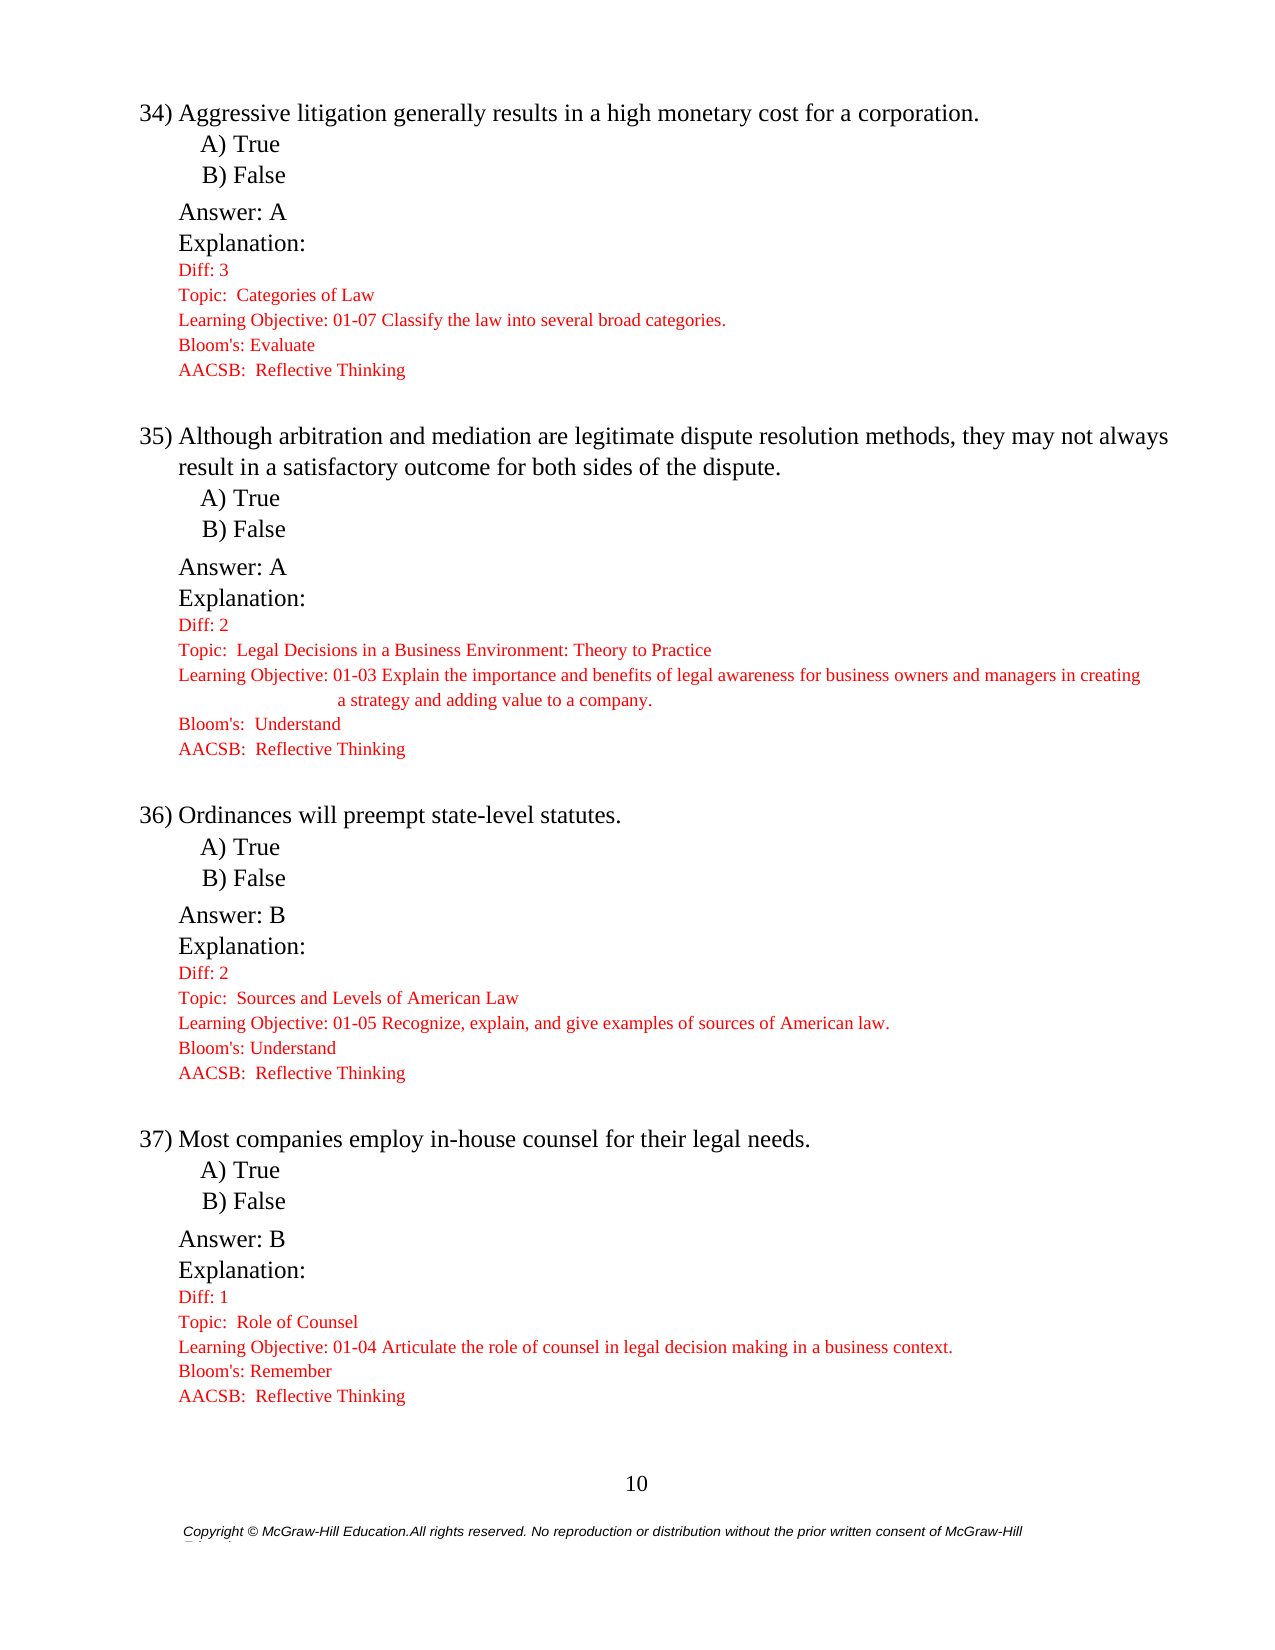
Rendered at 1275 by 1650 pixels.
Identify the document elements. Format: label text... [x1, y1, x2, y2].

text AACSB: Reflective Thinking [178, 1062, 1181, 1083]
text Answer: A Explanation: [178, 552, 308, 612]
text Diff: 3 [178, 259, 1181, 281]
text AACSB: Reflective Thinking [178, 359, 1181, 380]
list True [200, 1155, 1181, 1184]
list False [202, 160, 1181, 189]
text Topic: Categories of Law [178, 284, 1181, 306]
text Topic: Sources and Levels of American Law [178, 987, 1181, 1009]
text Learning Objective: 01-03 Explain the importance and benefits of legal awareness for business owners and managers in creating a strategy and adding value to a company. [178, 664, 1148, 710]
list Most companies employ in-house counsel for their legal needs. [139, 1124, 1181, 1153]
text Learning Objective: 01-07 Classify the law into several broad categories. Bloom's: Evaluate [178, 309, 792, 356]
text Learning Objective: 01-05 Recognize, explain, and give examples of sources of American law. Bloom's: Understand [178, 1012, 956, 1058]
text Topic: Role of Counsel [178, 1311, 1181, 1332]
text Topic: Legal Decisions in a Business Environment: Theory to Practice [178, 639, 1181, 660]
text Answer: A Explanation: [178, 197, 308, 257]
text Answer: B Explanation: [178, 900, 308, 960]
text Learning Objective: 01-04 Articulate the role of counsel in legal decision making in a business context. Bloom's: Remember [178, 1336, 1019, 1382]
text Answer: B Explanation: [178, 1224, 308, 1283]
text Diff: 2 [178, 614, 1181, 636]
list Aggressive litigation generally results in a high monetary cost for a corporation. [139, 98, 1181, 126]
list True [200, 483, 1181, 512]
list False [202, 1186, 1181, 1215]
list True [200, 832, 1181, 860]
text AACSB: Reflective Thinking [178, 1385, 1181, 1407]
list False [202, 863, 1181, 891]
list Ordinances will preempt state-level statutes. [139, 800, 1181, 829]
list True [200, 129, 1181, 157]
text Diff: 2 [178, 962, 1181, 984]
list Although arbitration and mediation are legitimate dispute resolution methods, they may not always result in a satisfactory outcome for both sides of the dispute. [139, 421, 1169, 481]
list False [202, 514, 1181, 543]
text Diff: 1 [178, 1286, 1181, 1307]
text Bloom's: Understand AACSB: Reflective Thinking [178, 713, 408, 760]
